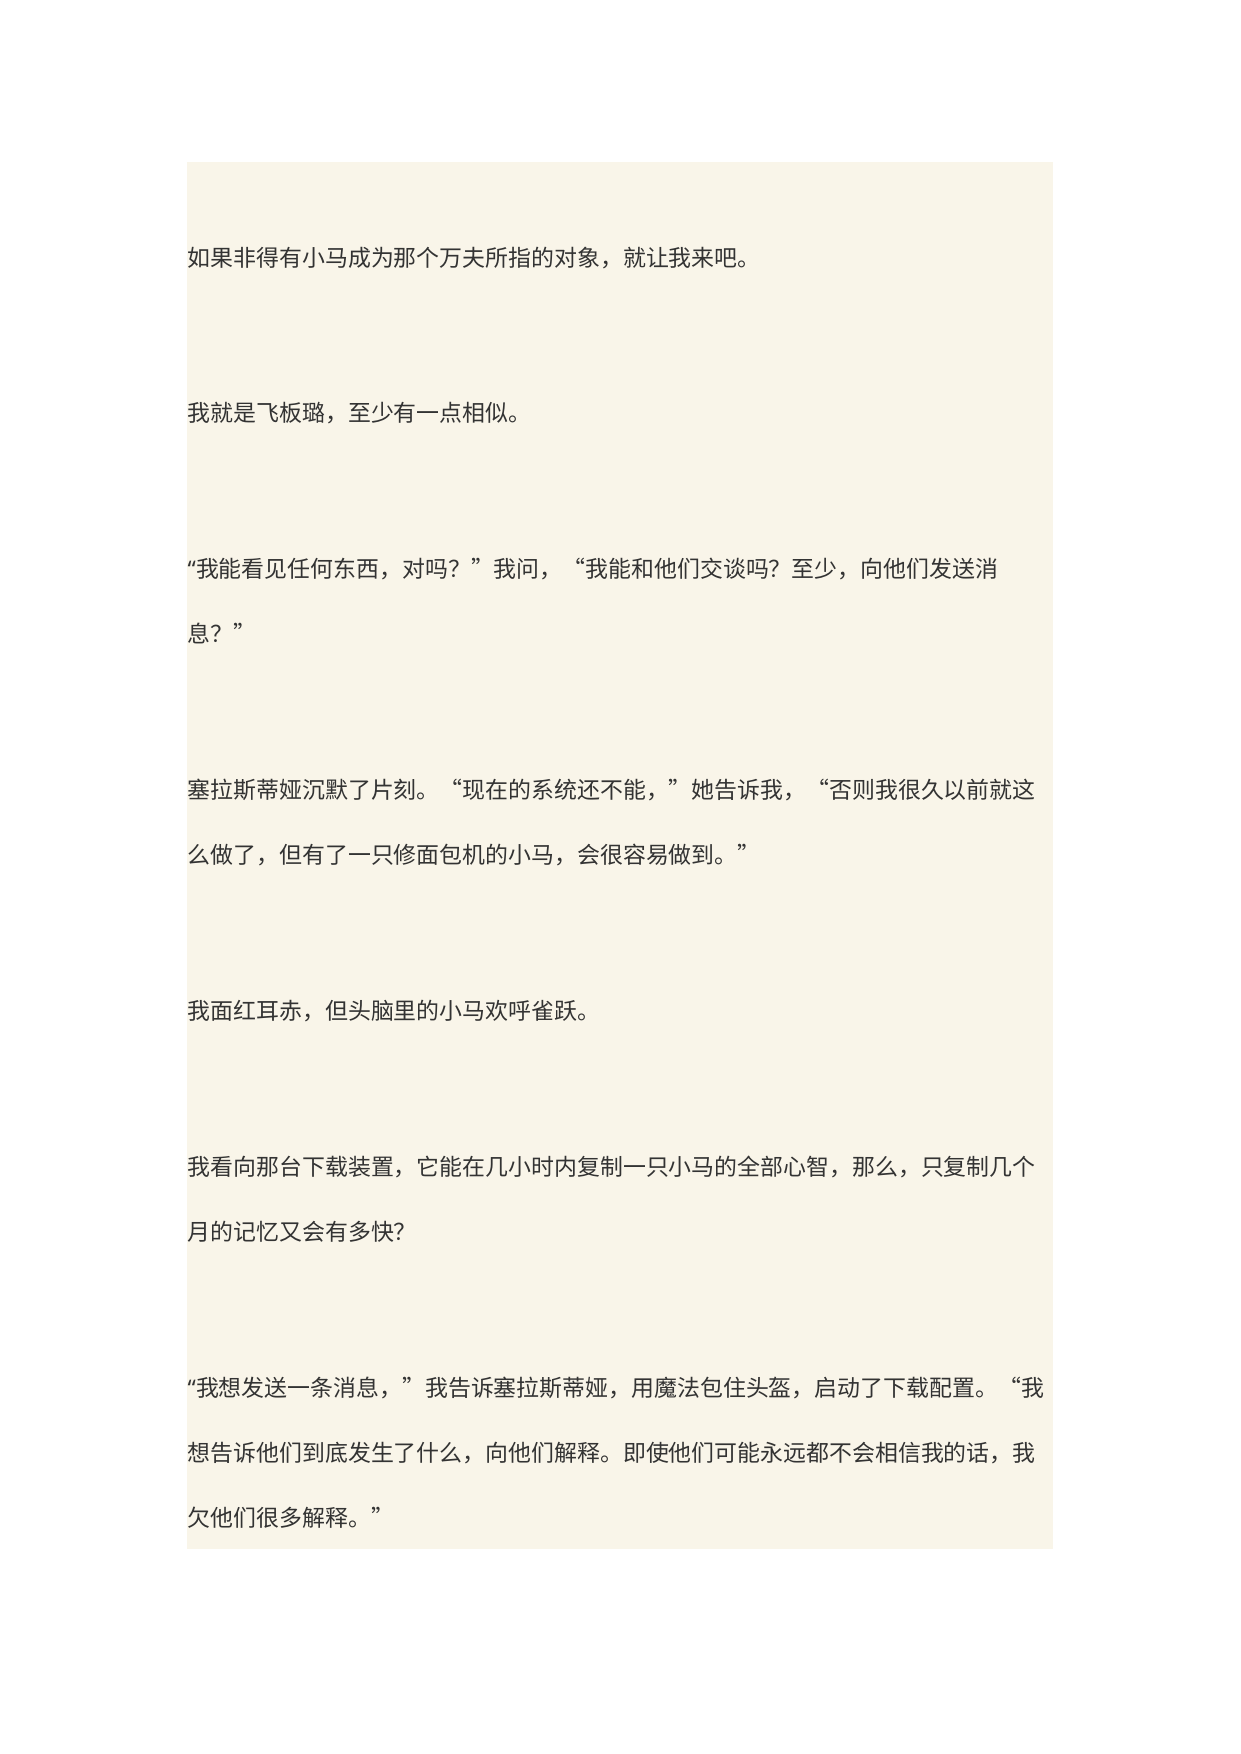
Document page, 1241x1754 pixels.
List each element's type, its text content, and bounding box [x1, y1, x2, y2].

text 我看向那台下载装置，它能在几小时内复制一只小马的全部心智，那么，只复制几个月的记忆又会有多快？ [187, 1133, 1053, 1263]
text 我就是飞板璐，至少有一点相似。 [187, 379, 1053, 444]
text 塞拉斯蒂娅沉默了片刻。“现在的系统还不能，”她告诉我，“否则我很久以前就这么做了，但有了一只修面包机的小马，会很容易做到。” [187, 756, 1053, 886]
text 我面红耳赤，但头脑里的小马欢呼雀跃。 [187, 977, 1053, 1042]
text “我能看见任何东西，对吗？”我问，“我能和他们交谈吗？至少，向他们发送消息？” [187, 535, 1053, 665]
text “我想发送一条消息，”我告诉塞拉斯蒂娅，用魔法包住头盔，启动了下载配置。“我想告诉他们到底发生了什么，向他们解释。即使他们可能永远都不会相信我的话，我欠他们很多解释。” [187, 1354, 1053, 1549]
text 如果非得有小马成为那个万夫所指的对象，就让我来吧。 [187, 224, 1053, 289]
